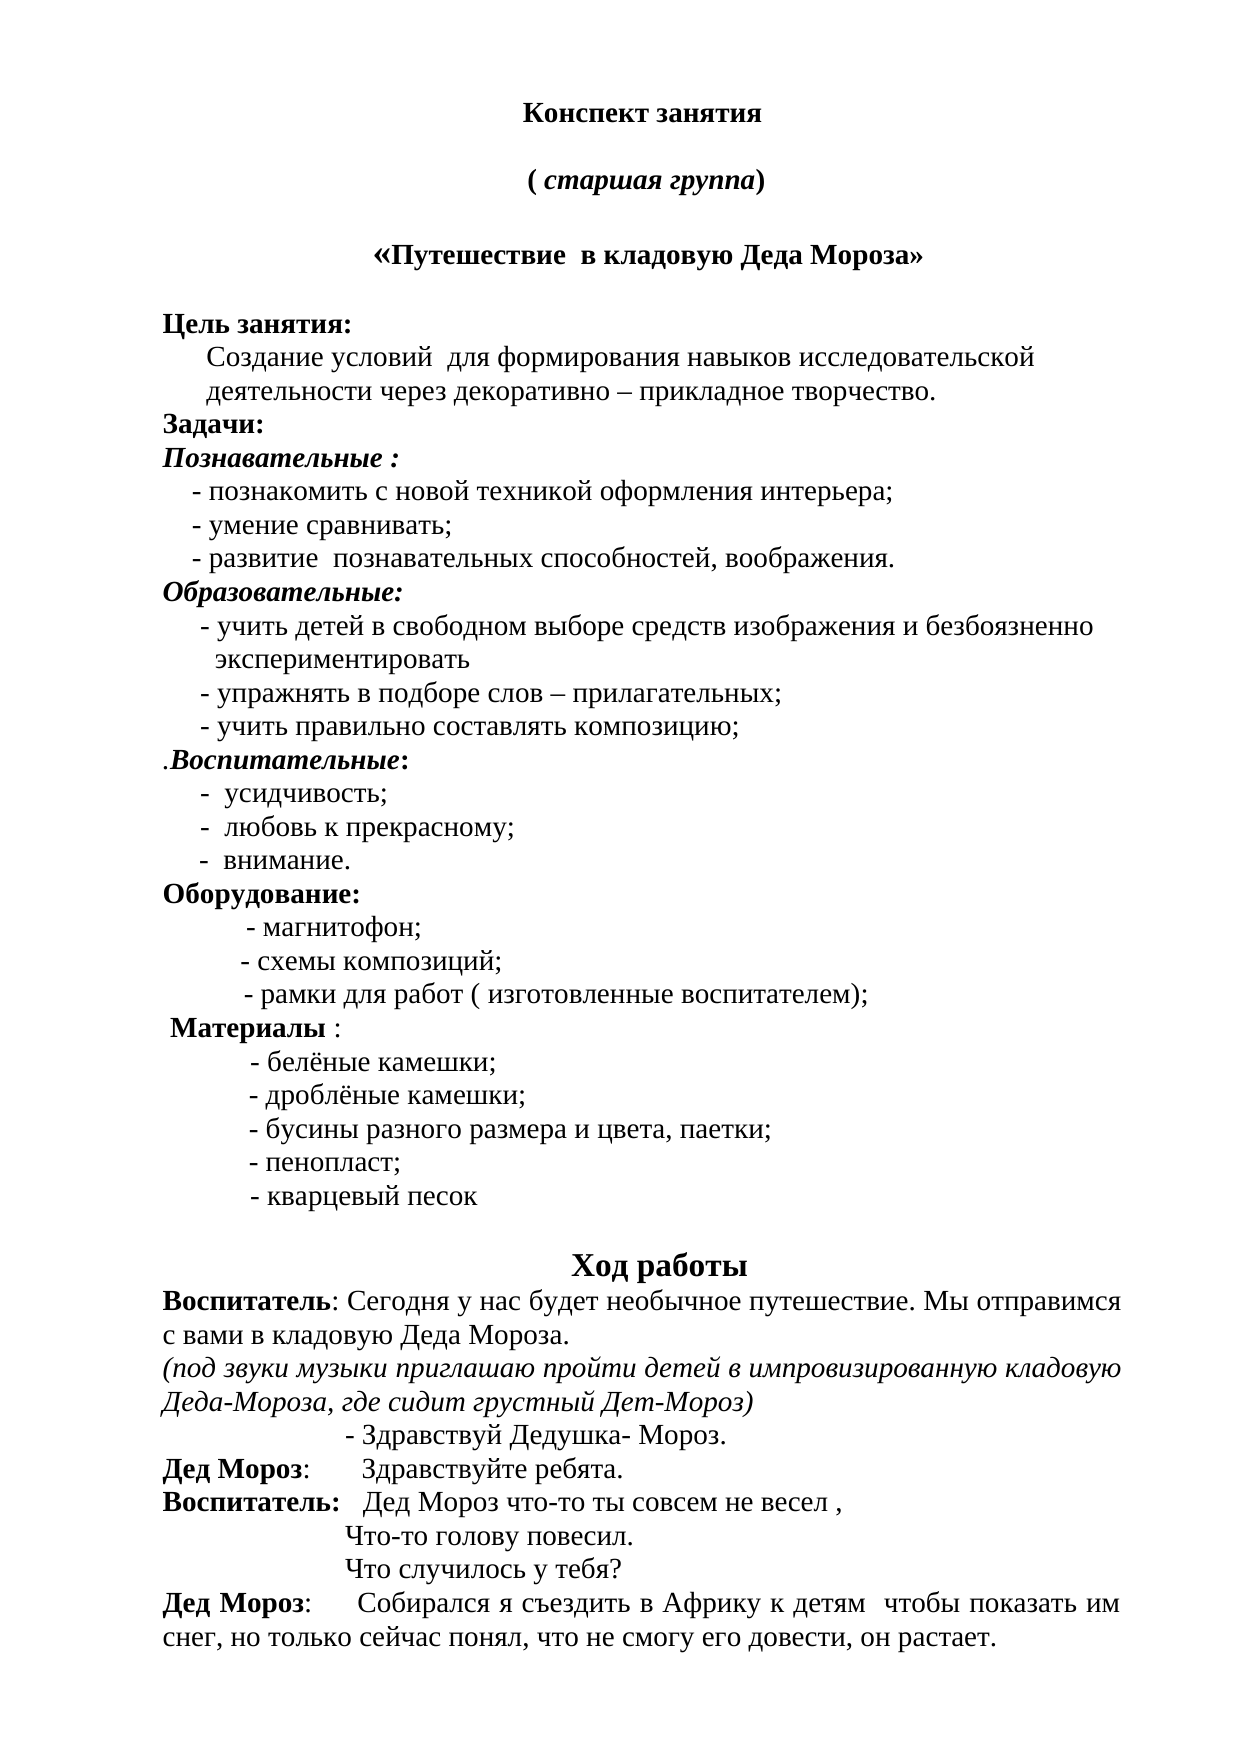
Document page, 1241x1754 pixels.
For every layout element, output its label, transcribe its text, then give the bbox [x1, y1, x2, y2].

text - учить правильно составлять композицию; [200, 708, 1122, 742]
text .Воспитательные: [162, 742, 1122, 775]
text - схемы композиций; [211, 943, 1122, 977]
text - усидчивость; [200, 775, 1122, 809]
text Оборудование: [162, 876, 1122, 909]
text Задачи: [162, 406, 1122, 440]
text (под звуки музыки приглашаю пройти детей в импровизированную кладовую Деда-Мороза, где сидит грустный Дет-Мороз) [162, 1350, 1122, 1417]
text Что-то голову повесил. [162, 1518, 1122, 1552]
text - познакомить с новой техникой оформления интерьера; [162, 473, 1122, 507]
text - учить детей в свободном выборе средств изображения и безбоязненно [200, 608, 1122, 641]
text - магнитофон; [162, 909, 1122, 943]
text - умение сравнивать; [162, 507, 1122, 541]
text Конспект занятия [125, 95, 1122, 128]
text Дед Мороз: Собирался я съездить в Африку к детям чтобы показать им снег, но только сейчас понял, что не смогу его довести, он растает. [162, 1585, 1122, 1652]
text - кварцевый песок [162, 1178, 1122, 1211]
text - белёные камешки; [162, 1044, 1122, 1077]
text - бусины разного размера и цвета, паетки; [248, 1111, 1122, 1144]
text - рамки для работ ( изготовленные воспитателем); [222, 977, 1122, 1010]
text деятельности через декоративно – прикладное творчество. [162, 373, 1122, 406]
text Цель занятия: [162, 306, 1122, 339]
text ( старшая группа) [125, 162, 1122, 196]
text Дед Мороз: Здравствуйте ребята. [162, 1451, 1122, 1484]
text - Здравствуй Дедушка- Мороз. [162, 1417, 1122, 1451]
text - любовь к прекрасному; [200, 809, 1122, 842]
text - развитие познавательных способностей, воображения. [162, 541, 1122, 574]
text Образовательные: [162, 574, 1122, 608]
text - дроблёные камешки; [248, 1077, 1122, 1111]
text Материалы : [162, 1010, 1122, 1044]
text экспериментировать [200, 641, 1122, 675]
text Воспитатель: Сегодня у нас будет необычное путешествие. Мы отправимся с вами в кладовую Деда Мороза. [162, 1283, 1122, 1350]
text Познавательные : [162, 440, 1122, 473]
text Воспитатель: Дед Мороз что-то ты совсем не весел , [162, 1484, 1122, 1518]
text - внимание. [162, 842, 1122, 876]
text - пенопласт; [248, 1144, 1122, 1178]
text - упражнять в подборе слов – прилагательных; [200, 675, 1122, 708]
text Создание условий для формирования навыков исследовательской [162, 339, 1122, 373]
text Ход работы [162, 1245, 1122, 1283]
text Что случилось у тебя? [162, 1552, 1122, 1585]
text «Путешествие в кладовую Деда Мороза» [125, 229, 1122, 272]
